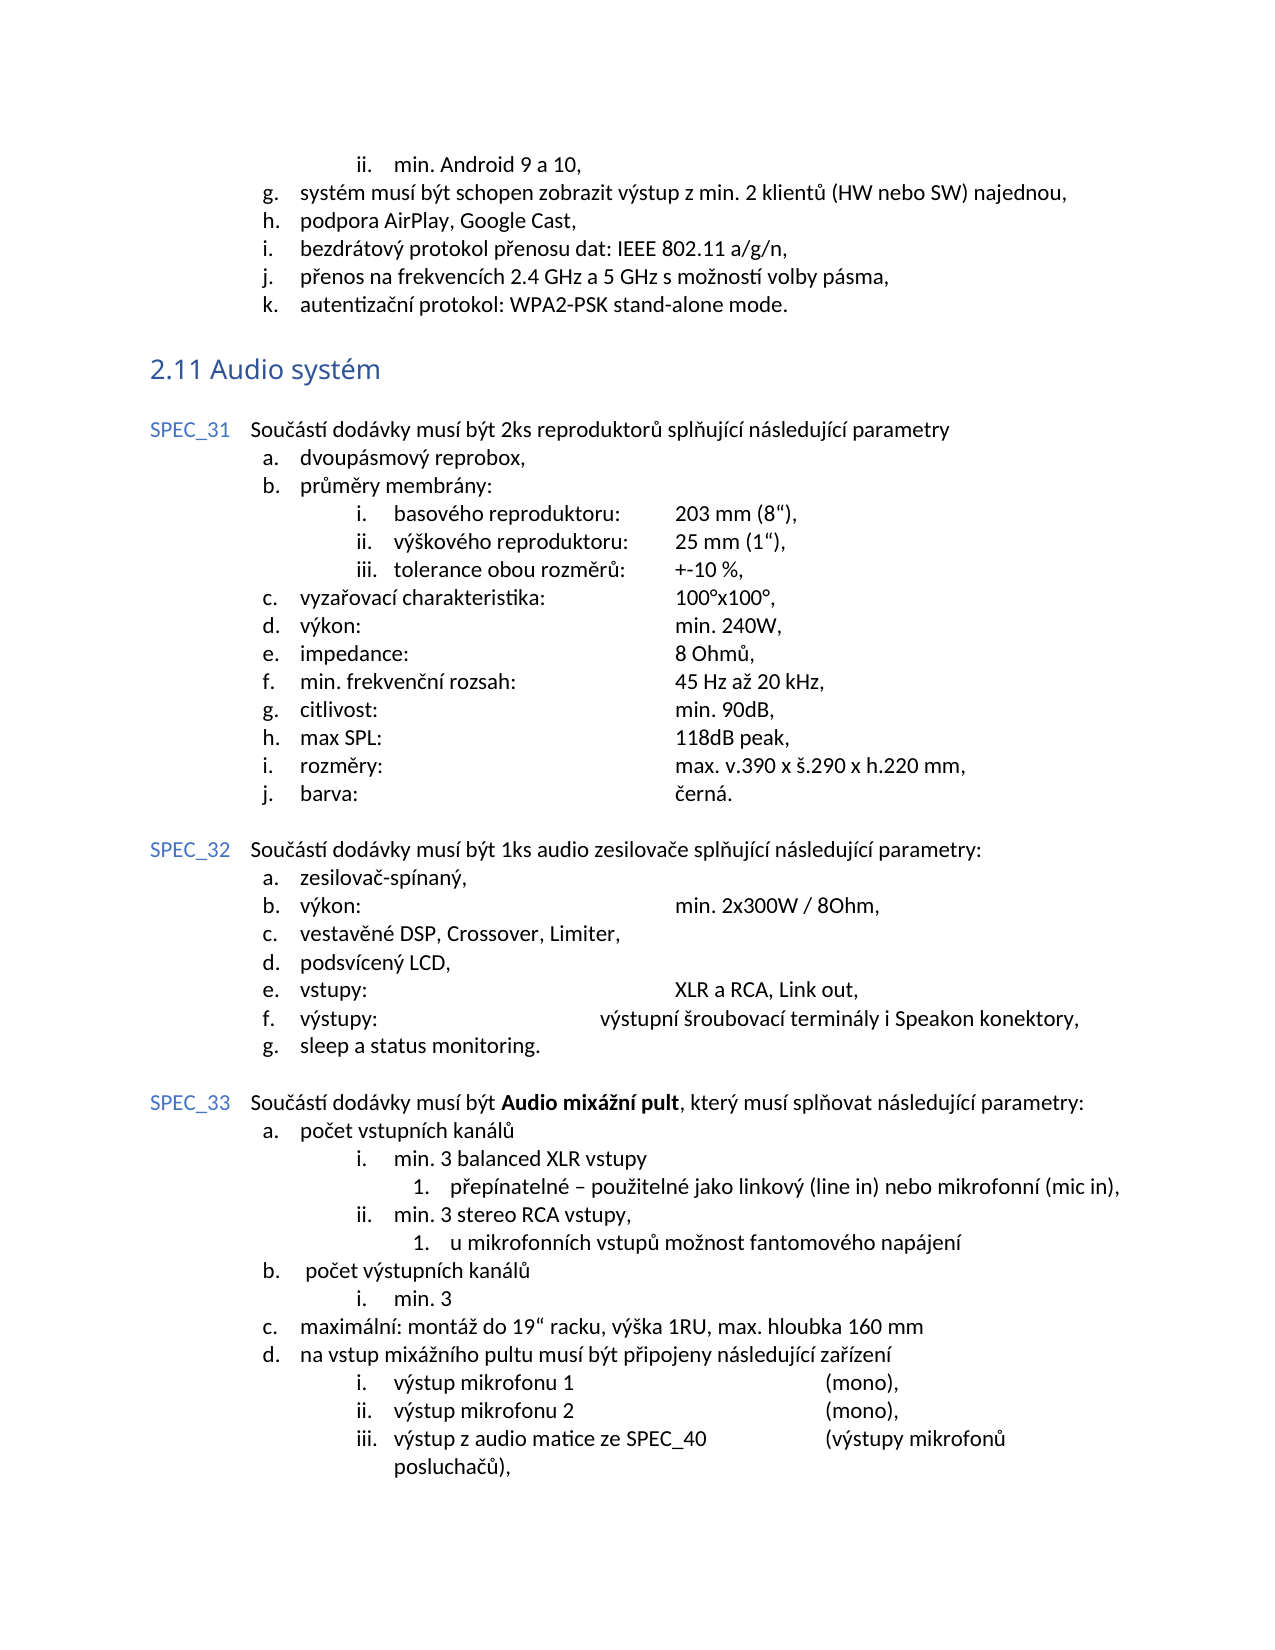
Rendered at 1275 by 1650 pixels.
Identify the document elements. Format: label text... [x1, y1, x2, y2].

list vstupy: XLR a RCA, Link out, [262, 976, 1125, 1004]
list výstupy: výstupní šroubovací terminály i Speakon konektory, [262, 1004, 1125, 1032]
list výškového reproduktoru: 25 mm (1“), [356, 527, 1125, 555]
list dvoupásmový reprobox, [262, 443, 1125, 471]
list bezdrátový protokol přenosu dat: IEEE 802.11 a/g/n, [262, 234, 1125, 262]
list průměry membrány: [262, 471, 1125, 499]
list basového reproduktoru: 203 mm (8“), [356, 499, 1125, 527]
list tolerance obou rozměrů: +-10 %, [356, 555, 1125, 583]
list podsvícený LCD, [262, 948, 1125, 976]
list min. 3 stereo RCA vstupy, [356, 1200, 1125, 1228]
list rozměry: max. v.390 x š.290 x h.220 mm, [262, 751, 1125, 779]
list výstup mikrofonu 2 (mono), [356, 1396, 1125, 1424]
list výkon: min. 240W, [262, 611, 1125, 639]
list počet vstupních kanálů [262, 1116, 1125, 1144]
list vyzařovací charakteristika: 100°x100°, [262, 583, 1125, 611]
list výkon: min. 2x300W / 8Ohm, [262, 892, 1125, 919]
list přenos na frekvencích 2.4 GHz a 5 GHz s možností volby pásma, [262, 262, 1125, 290]
list vestavěné DSP, Crossover, Limiter, [262, 919, 1125, 948]
list počet výstupních kanálů [262, 1256, 1125, 1284]
list maximální: montáž do 19“ racku, výška 1RU, max. hloubka 160 mm [262, 1312, 1125, 1340]
list systém musí být schopen zobrazit výstup z min. 2 klientů (HW nebo SW) najednou, [262, 178, 1125, 206]
list citlivost: min. 90dB, [262, 695, 1125, 723]
list na vstup mixážního pultu musí být připojeny následující zařízení [262, 1340, 1125, 1368]
list výstup mikrofonu 1 (mono), [356, 1368, 1125, 1396]
list u mikrofonních vstupů možnost fantomového napájení [412, 1228, 1125, 1256]
list max SPL: 118dB peak, [262, 723, 1125, 751]
list min. frekvenční rozsah: 45 Hz až 20 kHz, [262, 667, 1125, 695]
list přepínatelné – použitelné jako linkový (line in) nebo mikrofonní (mic in), [412, 1172, 1125, 1200]
list sleep a status monitoring. [262, 1032, 1125, 1060]
list autentizační protokol: WPA2-PSK stand-alone mode. [262, 290, 1125, 318]
list barva: černá. [262, 779, 1125, 807]
list Součástí dodávky musí být 1ks audio zesilovače splňující následující parametry: [150, 836, 1125, 863]
list min. 3 balanced XLR vstupy [356, 1144, 1125, 1172]
list min. 3 [356, 1284, 1125, 1312]
list Součástí dodávky musí být 2ks reproduktorů splňující následující parametry [150, 415, 1125, 443]
list zesilovač-spínaný, [262, 863, 1125, 892]
list podpora AirPlay, Google Cast, [262, 206, 1125, 234]
list Součástí dodávky musí být Audio mixážní pult, který musí splňovat následující parametry: [150, 1088, 1125, 1116]
list impedance: 8 Ohmů, [262, 639, 1125, 667]
list výstup z audio matice ze SPEC_40 (výstupy mikrofonů posluchačů), [356, 1424, 1125, 1480]
list min. Android 9 a 10, [356, 150, 1125, 178]
subtitle Audio systém [150, 350, 1125, 387]
